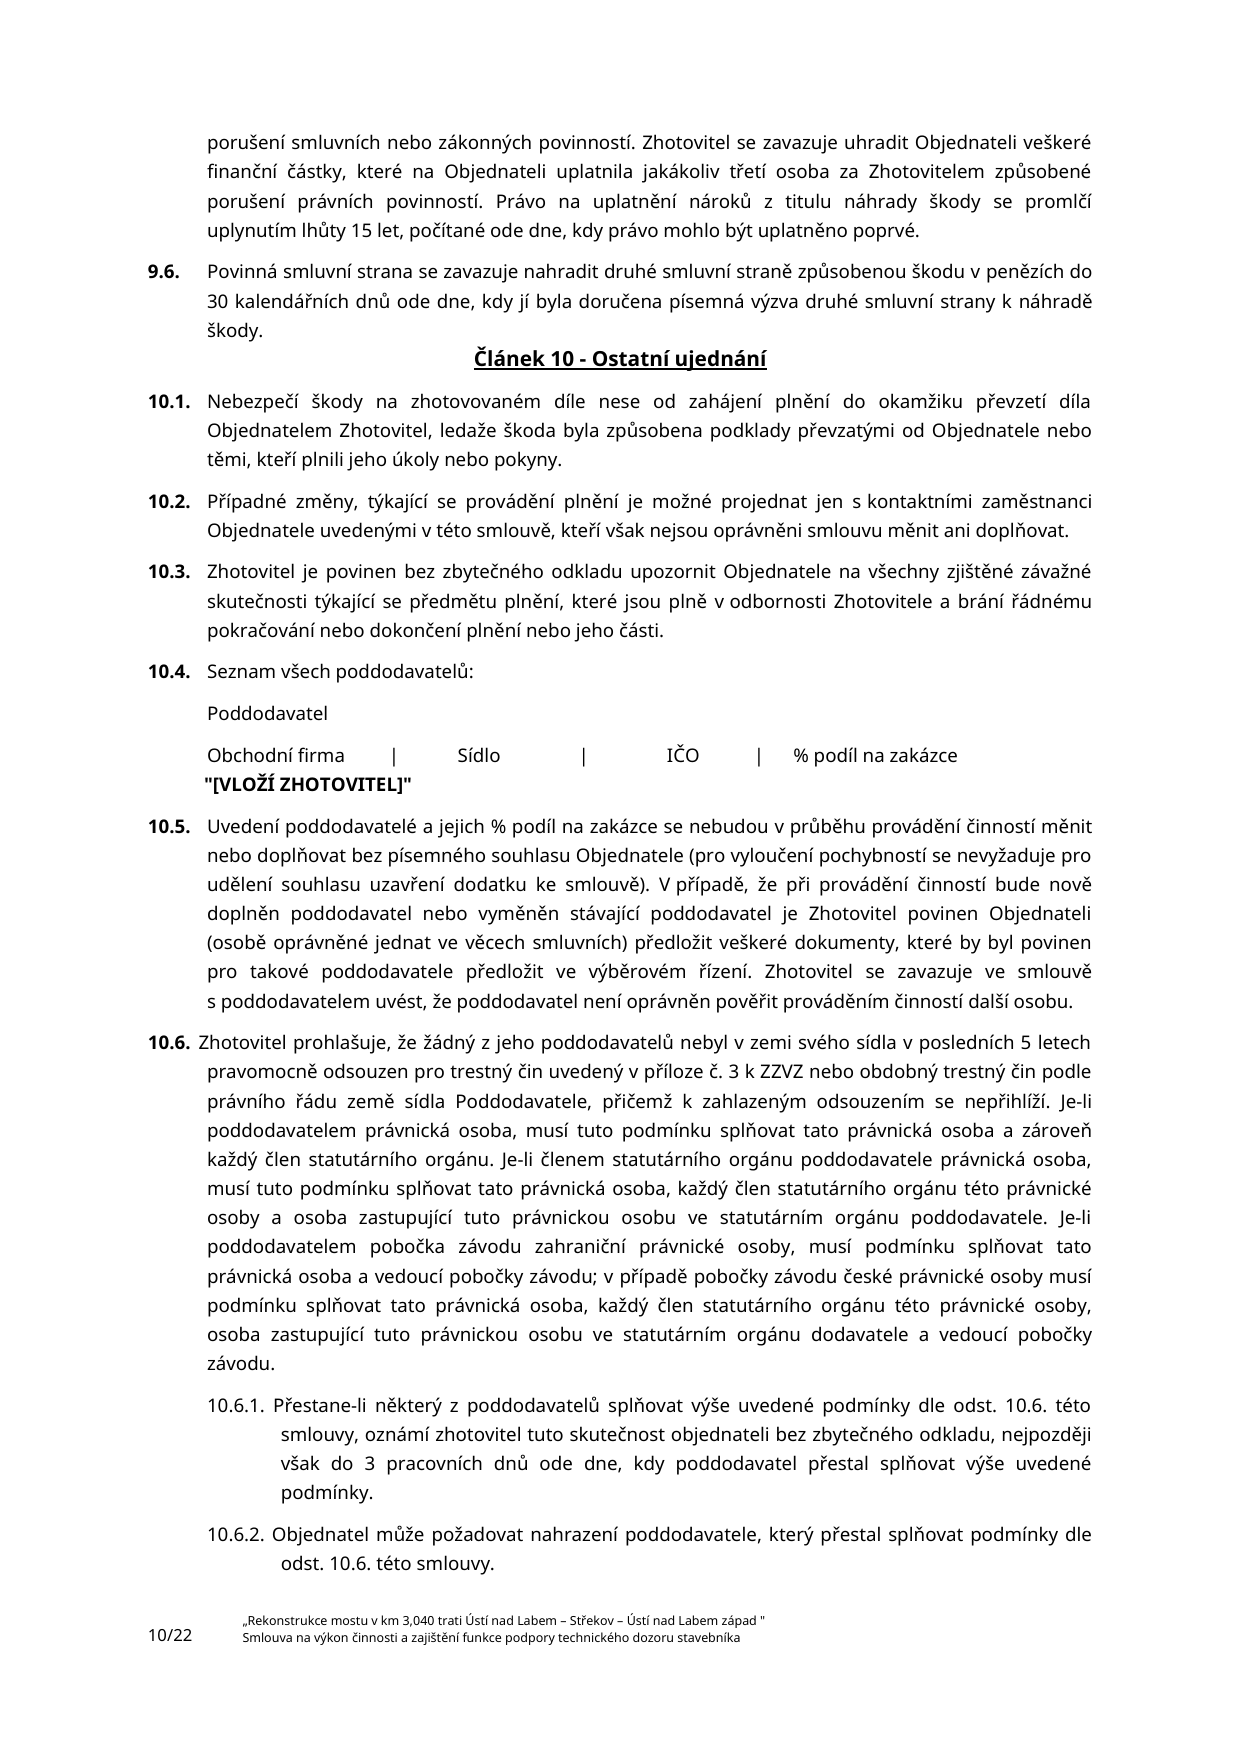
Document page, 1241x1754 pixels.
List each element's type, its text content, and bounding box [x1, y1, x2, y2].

text 10.5. Uvedení poddodavatelé a jejich % podíl na zakázce se nebudou v průběhu provádění činností měnit nebo doplňovat bez písemného souhlasu Objednatele (pro vyloučení pochybností se nevyžaduje pro udělení souhlasu uzavření dodatku ke smlouvě). V případě, že při provádění činností bude nově doplněn poddodavatel nebo vyměněn stávající poddodavatel je Zhotovitel povinen Objednateli (osobě oprávněné jednat ve věcech smluvních) předložit veškeré dokumenty, které by byl povinen pro takové poddodavatele předložit ve výběrovém řízení. Zhotovitel se zavazuje ve smlouvě s poddodavatelem uvést, že poddodavatel není oprávněn pověřit prováděním činností další osobu. [148, 810, 1092, 1014]
text 10.2. Případné změny, týkající se provádění plnění je možné projednat jen s kontaktními zaměstnanci Objednatele uvedenými v této smlouvě, kteří však nejsou oprávněni smlouvu měnit ani doplňovat. [148, 485, 1092, 543]
text Obchodní firma | Sídlo | IČO | % podíl na zakázce [151, 739, 1092, 768]
subtitle Článek 10 - Ostatní ujednání [148, 343, 1092, 372]
text Poddodavatel [204, 697, 1092, 726]
text 10.3. Zhotovitel je povinen bez zbytečného odkladu upozornit Objednatele na všechny zjištěné závažné skutečnosti týkající se předmětu plnění, které jsou plně v odbornosti Zhotovitele a brání řádnému pokračování nebo dokončení plnění nebo jeho části. [148, 556, 1092, 643]
text 10.4. Seznam všech poddodavatelů: [148, 656, 1092, 685]
text "[VLOŽÍ ZHOTOVITEL]" [148, 768, 1092, 797]
text 10.6.1. Přestane-li některý z poddodavatelů splňovat výše uvedené podmínky dle odst. 10.6. této smlouvy, oznámí zhotovitel tuto skutečnost objednateli bez zbytečného odkladu, nejpozději však do 3 pracovních dnů ode dne, kdy poddodavatel přestal splňovat výše uvedené podmínky. [207, 1389, 1092, 1506]
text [148, 126, 1092, 243]
text 10.6. Zhotovitel prohlašuje, že žádný z jeho poddodavatelů nebyl v zemi svého sídla v posledních 5 letech pravomocně odsouzen pro trestný čin uvedený v příloze č. 3 k ZZVZ nebo obdobný trestný čin podle právního řádu země sídla Poddodavatele, přičemž k zahlazeným odsouzením se nepřihlíží. Je-li poddodavatelem právnická osoba, musí tuto podmínku splňovat tato právnická osoba a zároveň každý člen statutárního orgánu. Je-li členem statutárního orgánu poddodavatele právnická osoba, musí tuto podmínku splňovat tato právnická osoba, každý člen statutárního orgánu této právnické osoby a osoba zastupující tuto právnickou osobu ve statutárním orgánu poddodavatele. Je-li poddodavatelem pobočka závodu zahraniční právnické osoby, musí podmínku splňovat tato právnická osoba a vedoucí pobočky závodu; v případě pobočky závodu české právnické osoby musí podmínku splňovat tato právnická osoba, každý člen statutárního orgánu této právnické osoby, osoba zastupující tuto právnickou osobu ve statutárním orgánu dodavatele a vedoucí pobočky závodu. [148, 1026, 1092, 1376]
text 9.6. Povinná smluvní strana se zavazuje nahradit druhé smluvní straně způsobenou škodu v penězích do 30 kalendářních dnů ode dne, kdy jí byla doručena písemná výzva druhé smluvní strany k náhradě škody. [148, 256, 1092, 343]
text 10.1. Nebezpečí škody na zhotovovaném díle nese od zahájení plnění do okamžiku převzetí díla Objednatelem Zhotovitel, ledaže škoda byla způsobena podklady převzatými od Objednatele nebo těmi, kteří plnili jeho úkoly nebo pokyny. [148, 385, 1092, 472]
text 10.6.2. Objednatel může požadovat nahrazení poddodavatele, který přestal splňovat podmínky dle odst. 10.6. této smlouvy. [207, 1518, 1092, 1576]
